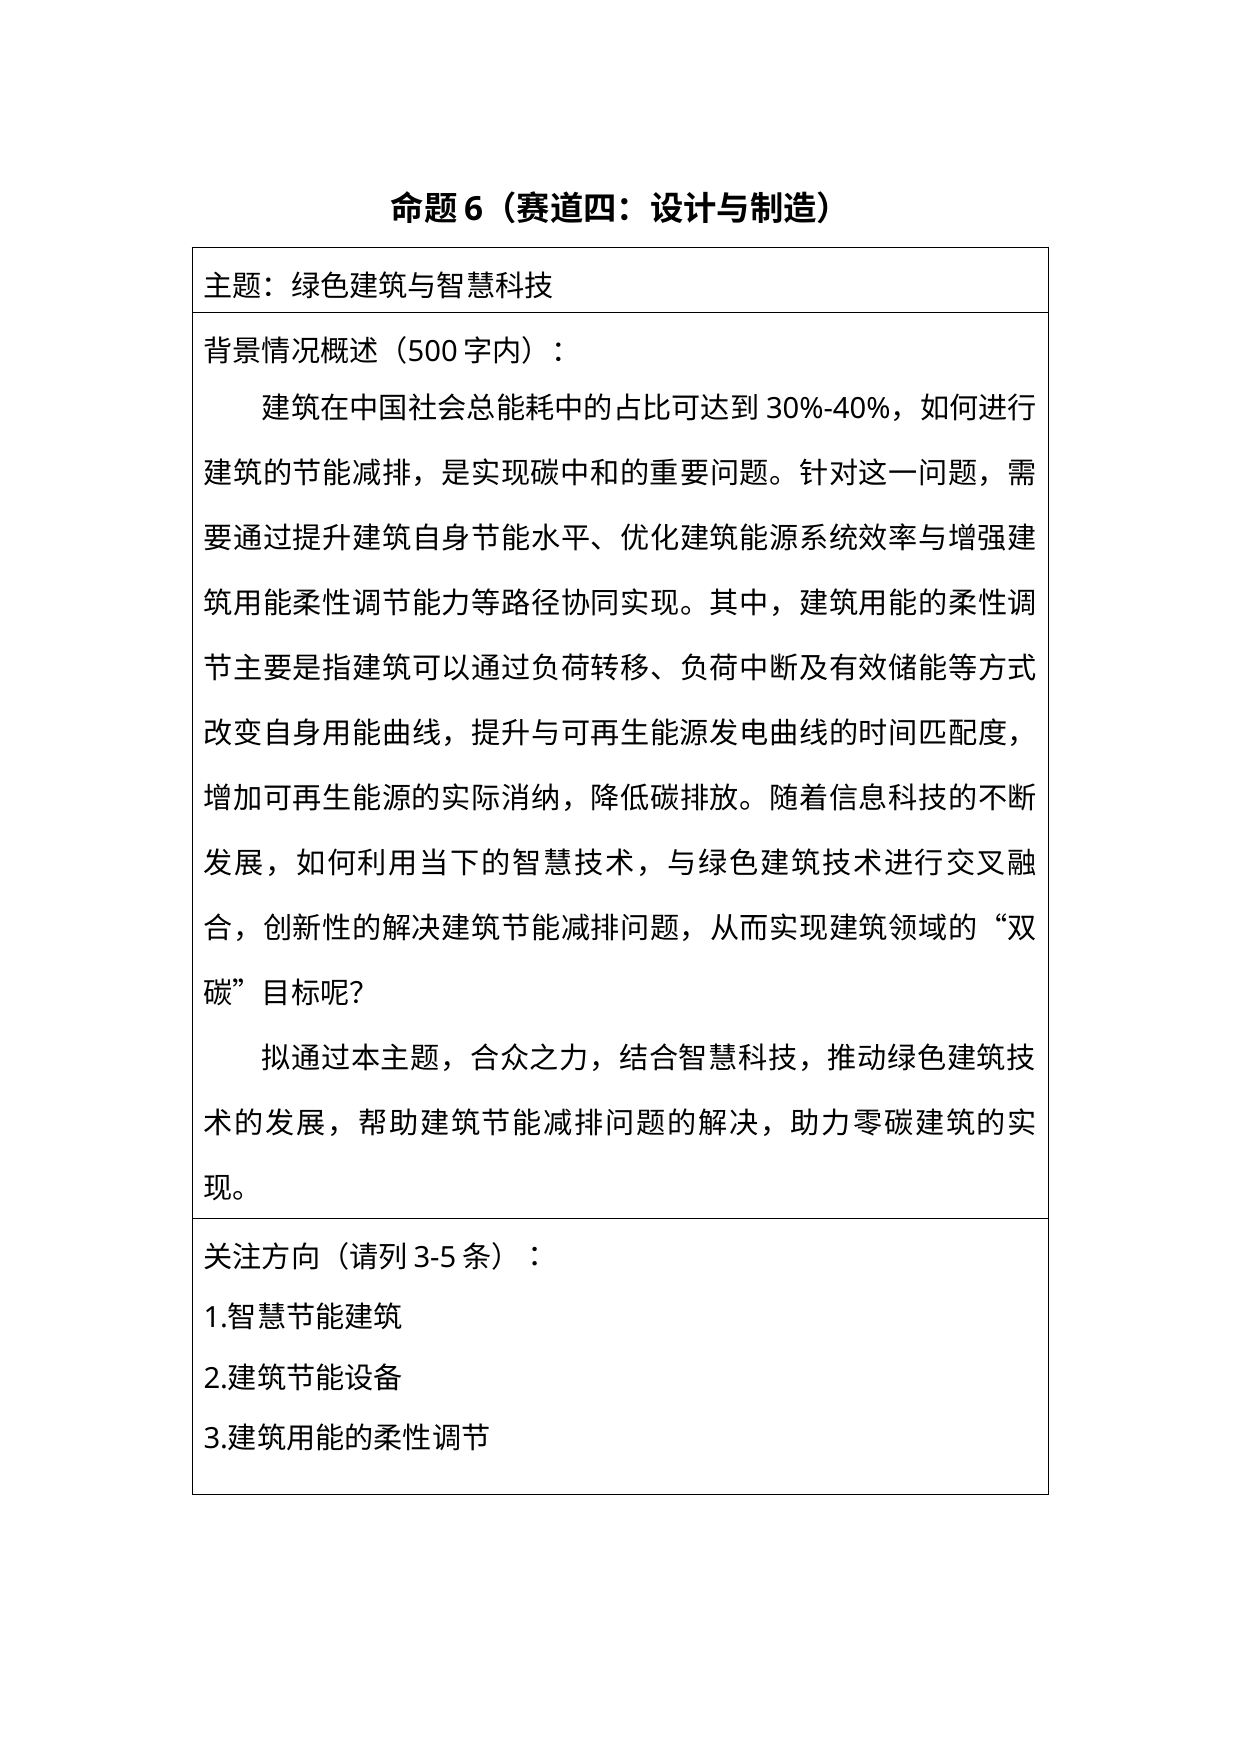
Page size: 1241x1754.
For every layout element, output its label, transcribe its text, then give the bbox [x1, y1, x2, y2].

table_header 主题：绿色建筑与智慧科技 [193, 248, 1048, 312]
table_cell 关注方向（请列3-5条）： 1.智慧节能建筑 2.建筑节能设备 3.建筑用能的柔性调节 [193, 1219, 1048, 1494]
table_cell 背景情况概述（500字内）： 建筑在中国社会总能耗中的占比可达到30%-40%，如何进行建筑的节能减排，是实现碳中和的重要问题。针对这一问题，需要通过提升建筑自身节能水平、优化建筑能源系统效率与增强建筑用能柔性调节能力等路径协同实现。其中，建筑用能的柔性调节主要是指建筑可以通过负荷转移、负荷中断及有效储能等方式改变自身用能曲线，提升与可再生能源发电曲线的时间匹配度，增加可再生能源的实际消纳，降低碳排放。随着信息科技的不断发展，如何利用当下的智慧技术，与绿色建筑技术进行交叉融合，创新性的解决建筑节能减排问题，从而实现建筑领域的“双碳”目标呢？ 拟通过本主题，合众之力，结合智慧科技，推动绿色建筑技术的发展，帮助建筑节能减排问题的解决，助力零碳建筑的实现。 [193, 313, 1048, 1218]
text 命题6（赛道四：设计与制造） [187, 178, 1053, 230]
